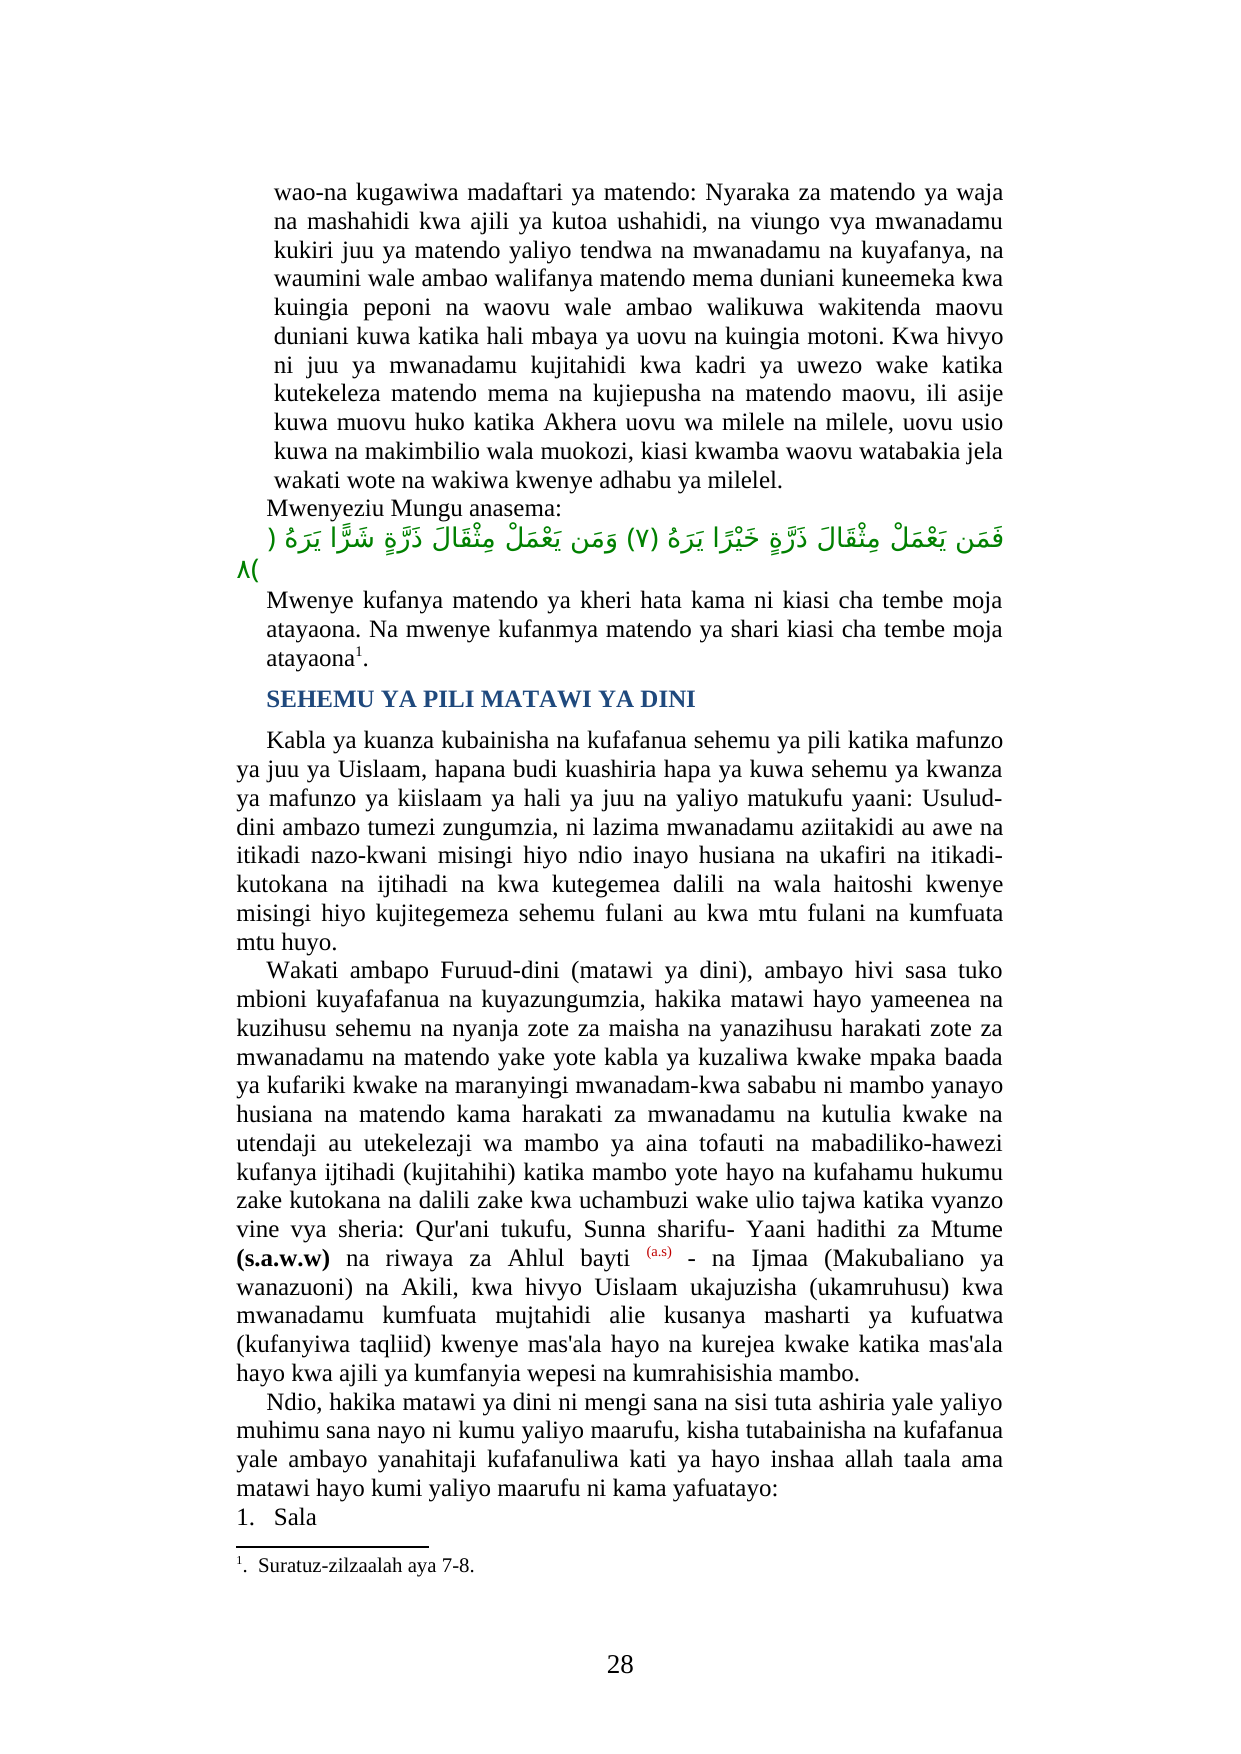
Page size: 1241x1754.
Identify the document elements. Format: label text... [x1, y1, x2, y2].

text Mwenye kufanya matendo ya kheri hata kama ni kiasi cha tembe moja atayaona. Na mwenye kufanmya matendo ya shari kiasi cha tembe moja atayaona. [266, 585, 1004, 672]
text فَمَن يَعْمَلْ مِثْقَالَ ذَرَّةٍ خَيْرًا يَرَهُ ﴿٧﴾ وَمَن يَعْمَلْ مِثْقَالَ ذَرَّةٍ شَرًّا يَرَهُ ﴿٨﴾ [236, 522, 1004, 585]
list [236, 177, 1004, 493]
text Ndio, hakika matawi ya dini ni mengi sana na sisi tuta ashiria yale yaliyo muhimu sana nayo ni kumu yaliyo maarufu, kisha tutabainisha na kufafanua yale ambayo yanahitaji kufafanuliwa kati ya hayo inshaa allah taala ama matawi hayo kumi yaliyo maarufu ni kama yafuatayo: [236, 1387, 1004, 1502]
text Wakati ambapo Furuud-dini (matawi ya dini), ambayo hivi sasa tuko mbioni kuyafafanua na kuyazungumzia, hakika matawi hayo yameenea na kuzihusu sehemu na nyanja zote za maisha na yanazihusu harakati zote za mwanadamu na matendo yake yote kabla ya kuzaliwa kwake mpaka baada ya kufariki kwake na maranyingi mwanadam-kwa sababu ni mambo yanayo husiana na matendo kama harakati za mwanadamu na kutulia kwake na utendaji au utekelezaji wa mambo ya aina tofauti na mabadiliko-hawezi kufanya ijtihadi (kujitahihi) katika mambo yote hayo na kufahamu hukumu zake kutokana na dalili zake kwa uchambuzi wake ulio tajwa katika vyanzo vine vya sheria: Qur'ani tukufu, Sunna sharifu- Yaani hadithi za Mtume (s.a.w.w) na riwaya za Ahlul bayti (a.s) - na Ijmaa (Makubaliano ya wanazuoni) na Akili, kwa hivyo Uislaam ukajuzisha (ukamruhusu) kwa mwanadamu kumfuata mujtahidi alie kusanya masharti ya kufuatwa (kufanyiwa taqliid) kwenye mas'ala hayo na kurejea kwake katika mas'ala hayo kwa ajili ya kumfanyia wepesi na kumrahisishia mambo. [236, 955, 1004, 1387]
subtitle SEHEMU YA PILI MATAWI YA DINI [236, 684, 1004, 713]
text Kabla ya kuanza kubainisha na kufafanua sehemu ya pili katika mafunzo ya juu ya Uislaam, hapana budi kuashiria hapa ya kuwa sehemu ya kwanza ya mafunzo ya kiislaam ya hali ya juu na yaliyo matukufu yaani: Usulud-dini ambazo tumezi zungumzia, ni lazima mwanadamu aziitakidi au awe na itikadi nazo-kwani misingi hiyo ndio inayo husiana na ukafiri na itikadi- kutokana na ijtihadi na kwa kutegemea dalili na wala haitoshi kwenye misingi hiyo kujitegemeza sehemu fulani au kwa mtu fulani na kumfuata mtu huyo. [236, 725, 1004, 955]
list Sala [236, 1502, 1004, 1530]
text Mwenyeziu Mungu anasema: [266, 493, 1004, 522]
